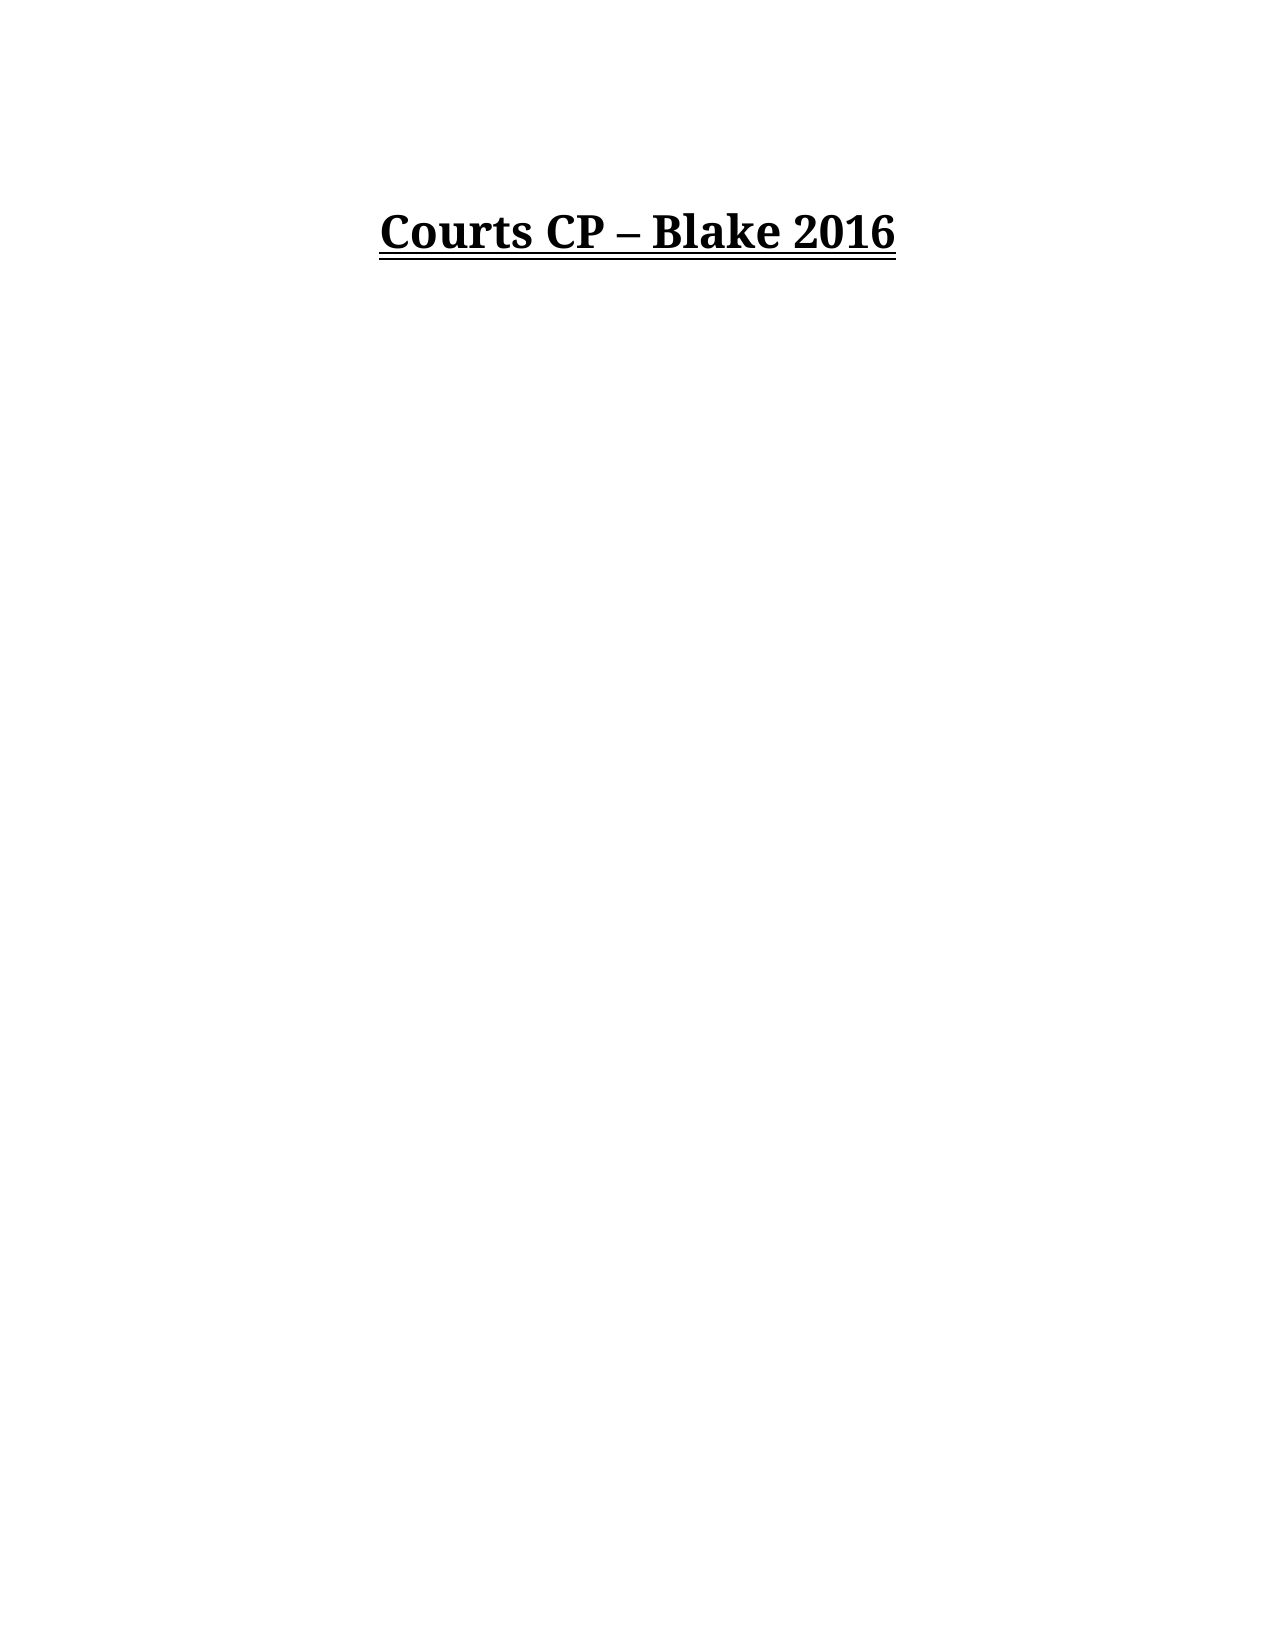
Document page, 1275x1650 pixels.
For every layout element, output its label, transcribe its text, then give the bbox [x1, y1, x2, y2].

subtitle Courts CP – Blake 2016 [150, 200, 1125, 262]
